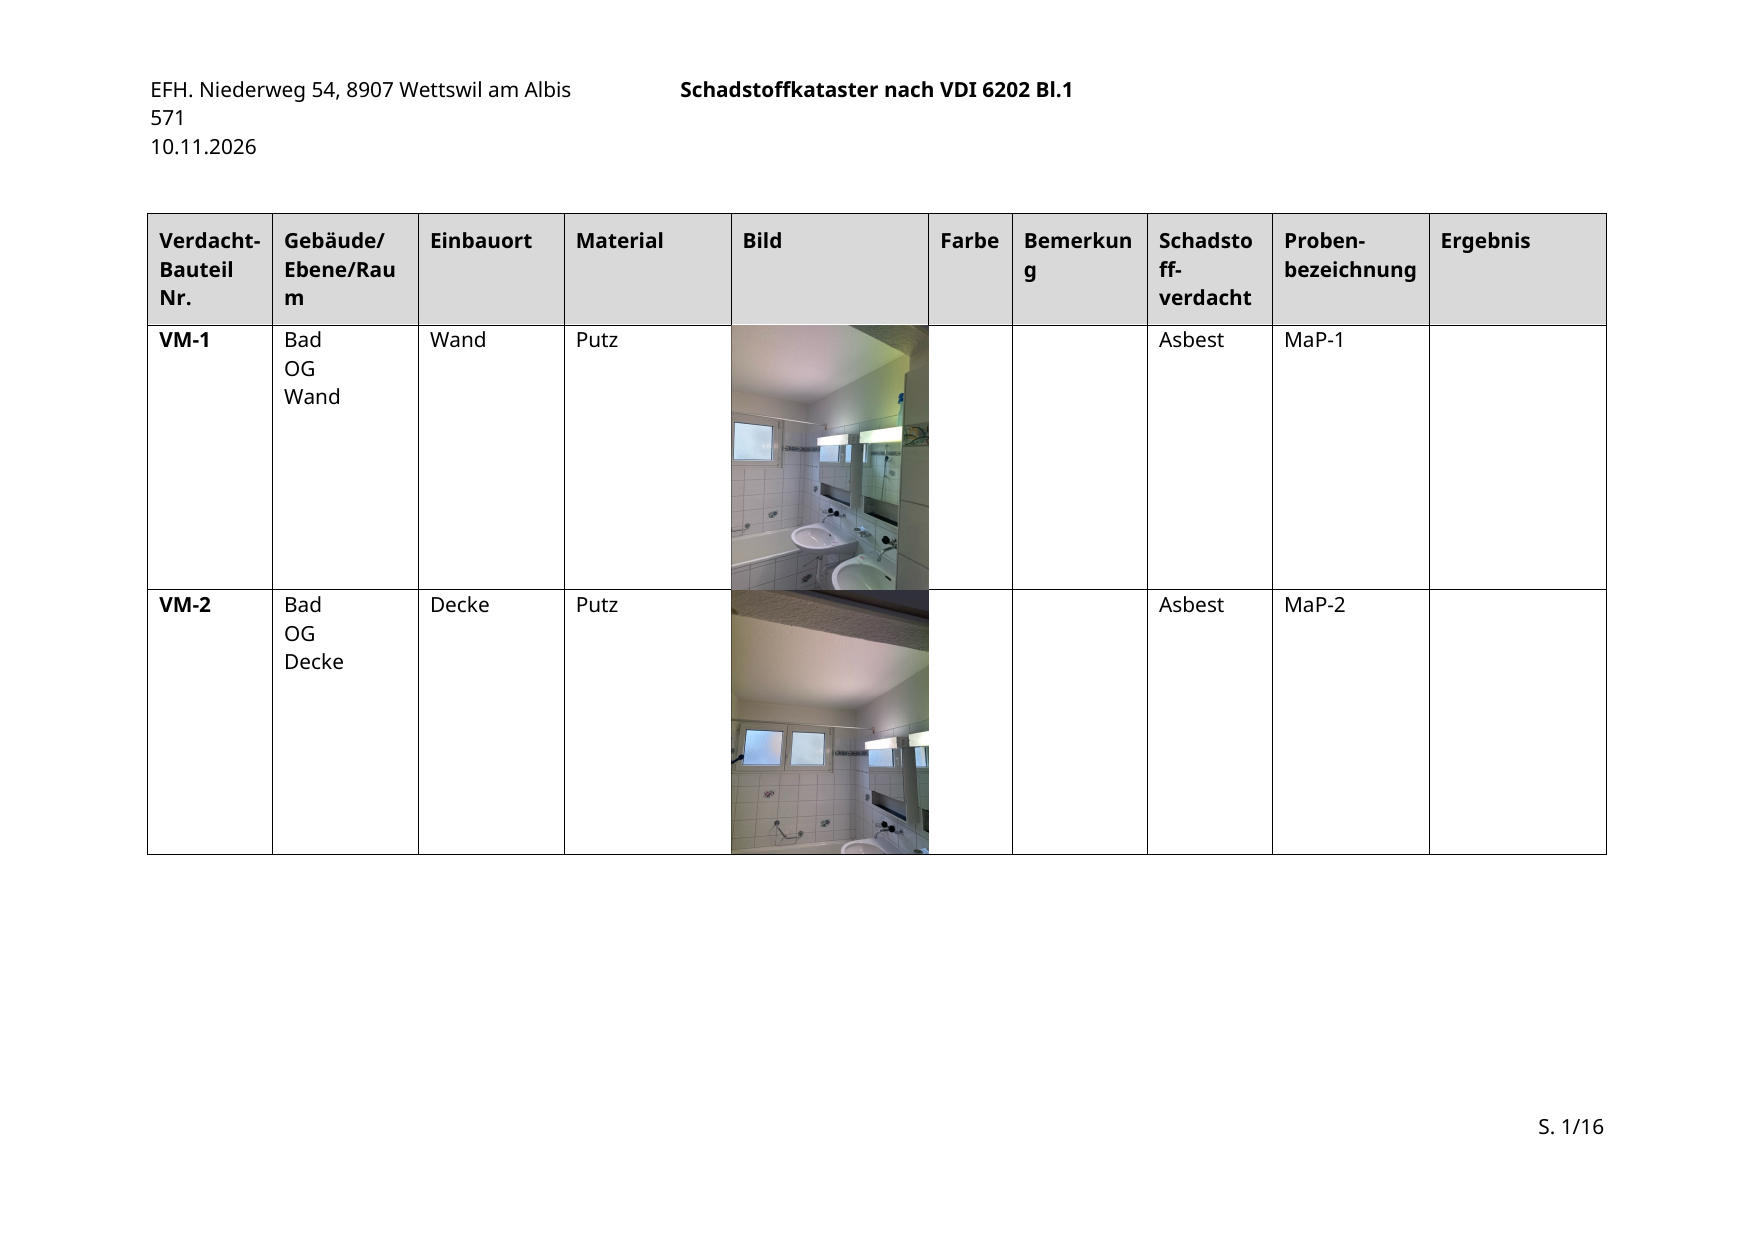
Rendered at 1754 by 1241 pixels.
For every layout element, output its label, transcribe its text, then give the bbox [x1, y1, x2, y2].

table_header Schadstoff-verdacht [1148, 214, 1272, 324]
table_cell [1430, 326, 1606, 589]
table_header Bemerkung [1013, 214, 1147, 324]
table_cell Decke [419, 590, 564, 854]
table_cell MaP-2 [1273, 590, 1429, 854]
table_cell Asbest [1148, 326, 1272, 589]
picture [731, 325, 929, 854]
table_cell MaP-1 [1273, 326, 1429, 589]
table_cell Putz [565, 326, 731, 589]
table_cell [1430, 590, 1606, 854]
table_cell Asbest [1148, 590, 1272, 854]
table_cell Wand [419, 326, 564, 589]
table_header Verdacht-Bauteil Nr. [148, 214, 272, 324]
table_cell [1013, 326, 1147, 589]
table_header Bild [732, 214, 928, 324]
table_cell VM-2 [148, 590, 272, 854]
table_header Gebäude/ Ebene/Raum [273, 214, 418, 324]
table_cell [929, 590, 1012, 854]
table_header Einbauort [419, 214, 564, 324]
table_cell [1013, 590, 1147, 854]
table_cell Bad OG Wand [273, 326, 418, 589]
table_header Ergebnis [1430, 214, 1606, 324]
table_header Proben-bezeichnung [1273, 214, 1429, 324]
table_header Material [565, 214, 731, 324]
table_cell VM-1 [148, 326, 272, 589]
table_cell Putz [565, 590, 731, 854]
table_cell Bad OG Decke [273, 590, 418, 854]
table_cell [929, 326, 1012, 589]
table_header Farbe [929, 214, 1012, 324]
